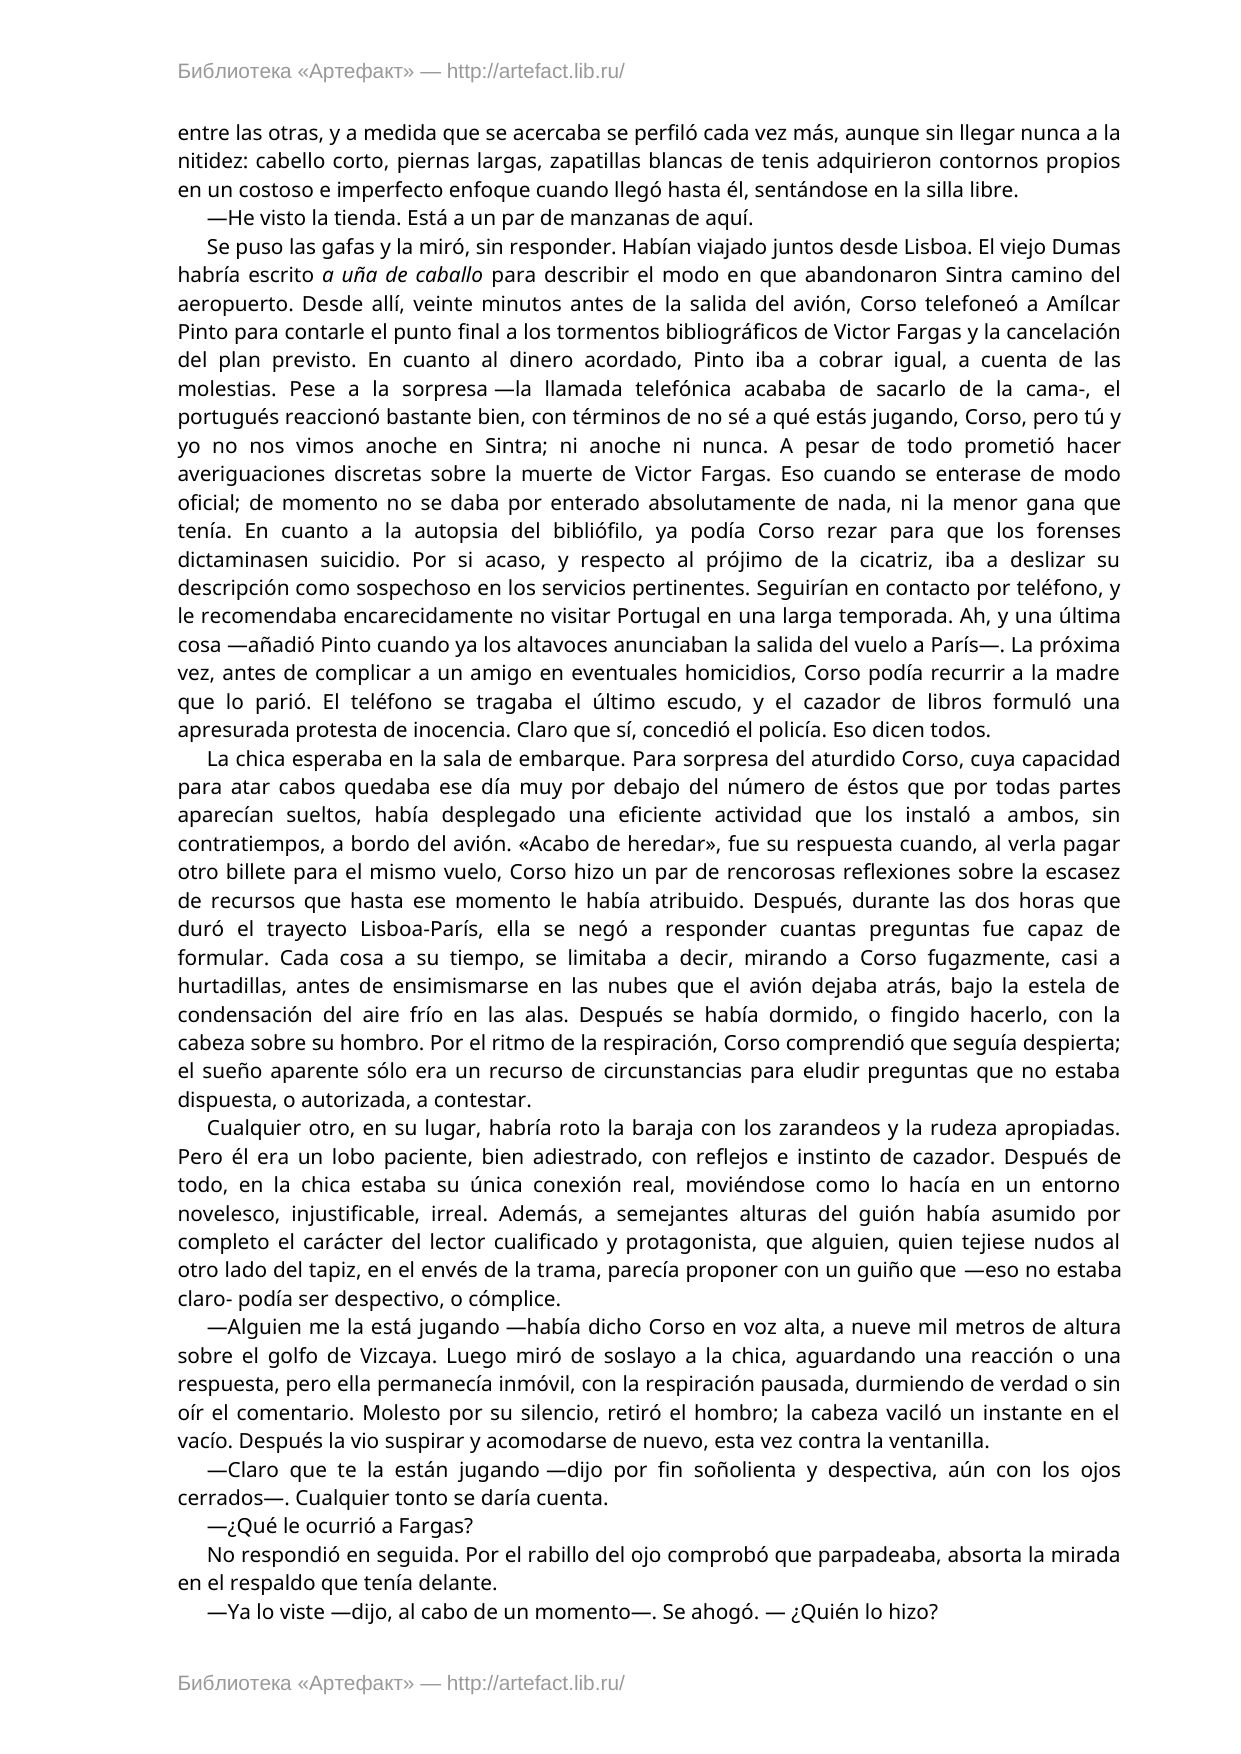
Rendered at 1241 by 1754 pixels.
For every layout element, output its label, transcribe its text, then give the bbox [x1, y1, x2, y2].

text —He visto la tienda. Está a un par de manzanas de aquí. [177, 203, 1122, 232]
text Cualquier otro, en su lugar, habría roto la baraja con los zarandeos y la rudeza apropiadas. Pero él era un lobo paciente, bien adiestrado, con reflejos e instinto de cazador. Después de todo, en la chica estaba su única conexión real, moviéndose como lo hacía en un entorno novelesco, injustificable, irreal. Además, a semejantes alturas del guión había asumido por completo el carácter del lector cualificado y protagonista, que alguien, quien tejiese nudos al otro lado del tapiz, en el envés de la trama, parecía proponer con un guiño que —eso no estaba claro- podía ser despectivo, o cómplice. [177, 1113, 1122, 1312]
text —¿Qué le ocurrió a Fargas? [177, 1512, 1122, 1540]
text No respondió en seguida. Por el rabillo del ojo comprobó que parpadeaba, absorta la mirada en el respaldo que tenía delante. [177, 1540, 1122, 1597]
text —Ya lo viste —dijo, al cabo de un momento—. Se ahogó. — ¿Quién lo hizo? [177, 1597, 1122, 1625]
text —Claro que te la están jugando —dijo por fin soñolienta y despectiva, aún con los ojos cerrados—. Cualquier tonto se daría cuenta. [177, 1455, 1122, 1512]
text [177, 118, 1122, 203]
text Se puso las gafas y la miró, sin responder. Habían viajado juntos desde Lisboa. El viejo Dumas habría escrito a uña de caballo para describir el modo en que abandonaron Sintra camino del aeropuerto. Desde allí, veinte minutos antes de la salida del avión, Corso telefoneó a Amílcar Pinto para contarle el punto final a los tormentos bibliográficos de Victor Fargas y la cancelación del plan previsto. En cuanto al dinero acordado, Pinto iba a cobrar igual, a cuenta de las molestias. Pese a la sorpresa —la llamada telefónica acababa de sacarlo de la cama-, el portugués reaccionó bastante bien, con términos de no sé a qué estás jugando, Corso, pero tú y yo no nos vimos anoche en Sintra; ni anoche ni nunca. A pesar de todo prometió hacer averiguaciones discretas sobre la muerte de Victor Fargas. Eso cuando se enterase de modo oficial; de momento no se daba por enterado absolutamente de nada, ni la menor gana que tenía. En cuanto a la autopsia del bibliófilo, ya podía Corso rezar para que los forenses dictaminasen suicidio. Por si acaso, y respecto al prójimo de la cicatriz, iba a deslizar su descripción como sospechoso en los servicios pertinentes. Seguirían en contacto por teléfono, y le recomendaba encarecidamente no visitar Portugal en una larga temporada. Ah, y una última cosa —añadió Pinto cuando ya los altavoces anunciaban la salida del vuelo a París—. La próxima vez, antes de complicar a un amigo en eventuales homicidios, Corso podía recurrir a la madre que lo parió. El teléfono se tragaba el último escudo, y el cazador de libros formuló una apresurada protesta de inocencia. Claro que sí, concedió el policía. Eso dicen todos. [177, 232, 1122, 744]
text La chica esperaba en la sala de embarque. Para sorpresa del aturdido Corso, cuya capacidad para atar cabos quedaba ese día muy por debajo del número de éstos que por todas partes aparecían sueltos, había desplegado una eficiente actividad que los instaló a ambos, sin contratiempos, a bordo del avión. «Acabo de heredar», fue su respuesta cuando, al verla pagar otro billete para el mismo vuelo, Corso hizo un par de rencorosas reflexiones sobre la escasez de recursos que hasta ese momento le había atribuido. Después, durante las dos horas que duró el trayecto Lisboa-París, ella se negó a responder cuantas preguntas fue capaz de formular. Cada cosa a su tiempo, se limitaba a decir, mirando a Corso fugazmente, casi a hurtadillas, antes de ensimismarse en las nubes que el avión dejaba atrás, bajo la estela de condensación del aire frío en las alas. Después se había dormido, o fingido hacerlo, con la cabeza sobre su hombro. Por el ritmo de la respiración, Corso comprendió que seguía despierta; el sueño aparente sólo era un recurso de circunstancias para eludir preguntas que no estaba dispuesta, o autorizada, a contestar. [177, 744, 1122, 1113]
text —Alguien me la está jugando —había dicho Corso en voz alta, a nueve mil metros de altura sobre el golfo de Vizcaya. Luego miró de soslayo a la chica, aguardando una reacción o una respuesta, pero ella permanecía inmóvil, con la respiración pausada, durmiendo de verdad o sin oír el comentario. Molesto por su silencio, retiró el hombro; la cabeza vaciló un instante en el vacío. Después la vio suspirar y acomodarse de nuevo, esta vez contra la ventanilla. [177, 1312, 1122, 1455]
